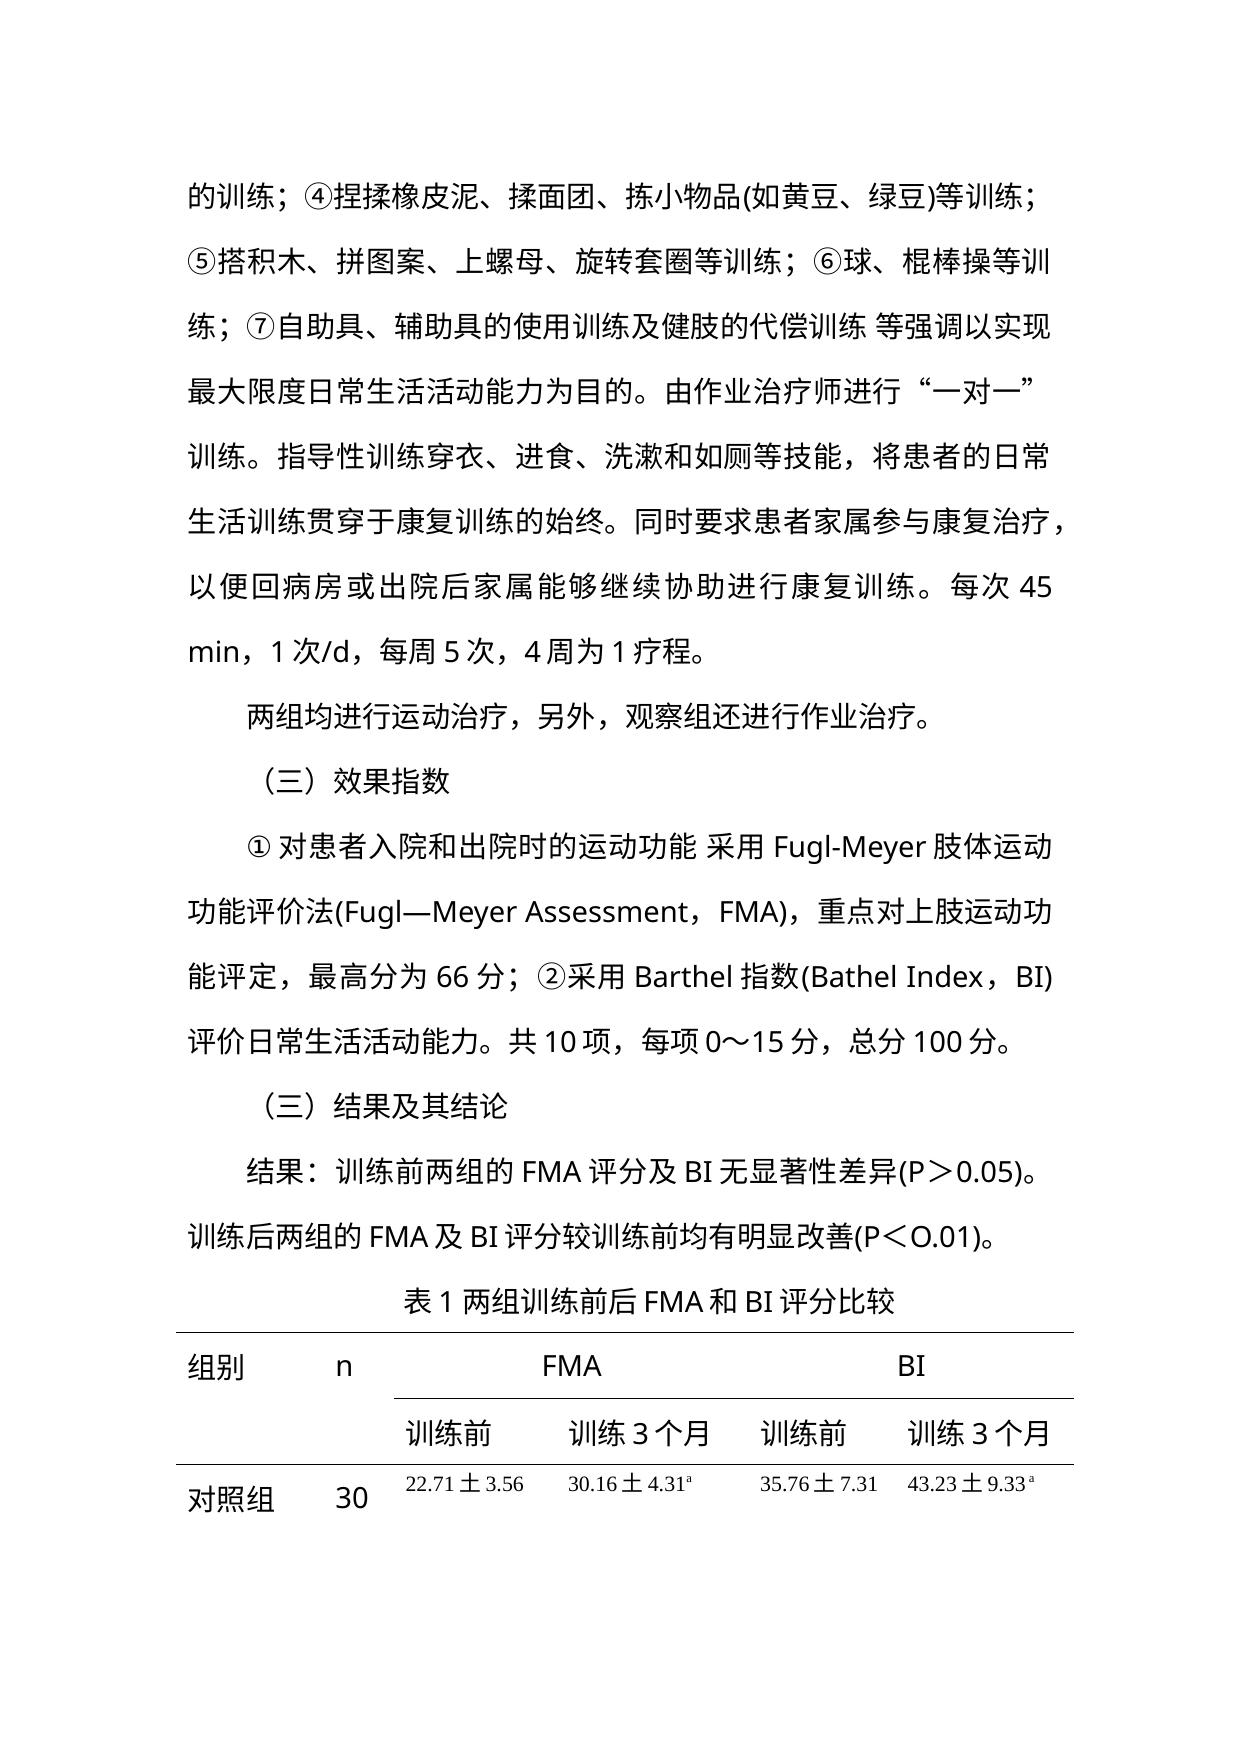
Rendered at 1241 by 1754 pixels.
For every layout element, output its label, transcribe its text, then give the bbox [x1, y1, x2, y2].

text 表1 两组训练前后FMA和BI评分比较 [187, 1267, 1053, 1332]
table_cell 训练3个月 [557, 1399, 749, 1464]
table_cell 30 [324, 1465, 394, 1530]
text ①对患者入院和出院时的运动功能 采用Fugl-Meyer肢体运动功能评价法(Fugl—Meyer Assessment，FMA)，重点对上肢运动功能评定，最高分为66分；②采用Barthel指数(Bathel Index，BI)评价日常生活活动能力。共10项，每项0～15分，总分100分。 [187, 812, 1053, 1072]
text （三）效果指数 [187, 747, 1053, 812]
table_cell 30.16土4.31a [557, 1465, 749, 1530]
table_header FMA [394, 1333, 749, 1398]
list 结果及其结论 [187, 1072, 1053, 1137]
table_cell 35.76土7.31 [749, 1465, 896, 1530]
table_cell 对照组 [176, 1465, 324, 1530]
text 结果：训练前两组的FMA评分及BI无显著性差异(P＞0.05)。训练后两组的FMA及BI评分较训练前均有明显改善(P＜O.01)。 [187, 1137, 1053, 1267]
table_cell 训练前 [749, 1399, 896, 1464]
table_header n [324, 1333, 394, 1464]
table_header BI [749, 1333, 1073, 1398]
table_cell 训练3个月 [896, 1399, 1073, 1464]
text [187, 162, 1053, 682]
table_cell 22.71土3.56 [394, 1465, 557, 1530]
table_header 组别 [176, 1333, 324, 1464]
table_cell 训练前 [394, 1399, 557, 1464]
table_cell 43.23土9.33 a [896, 1465, 1073, 1530]
text 两组均进行运动治疗，另外，观察组还进行作业治疗。 [187, 682, 1053, 747]
